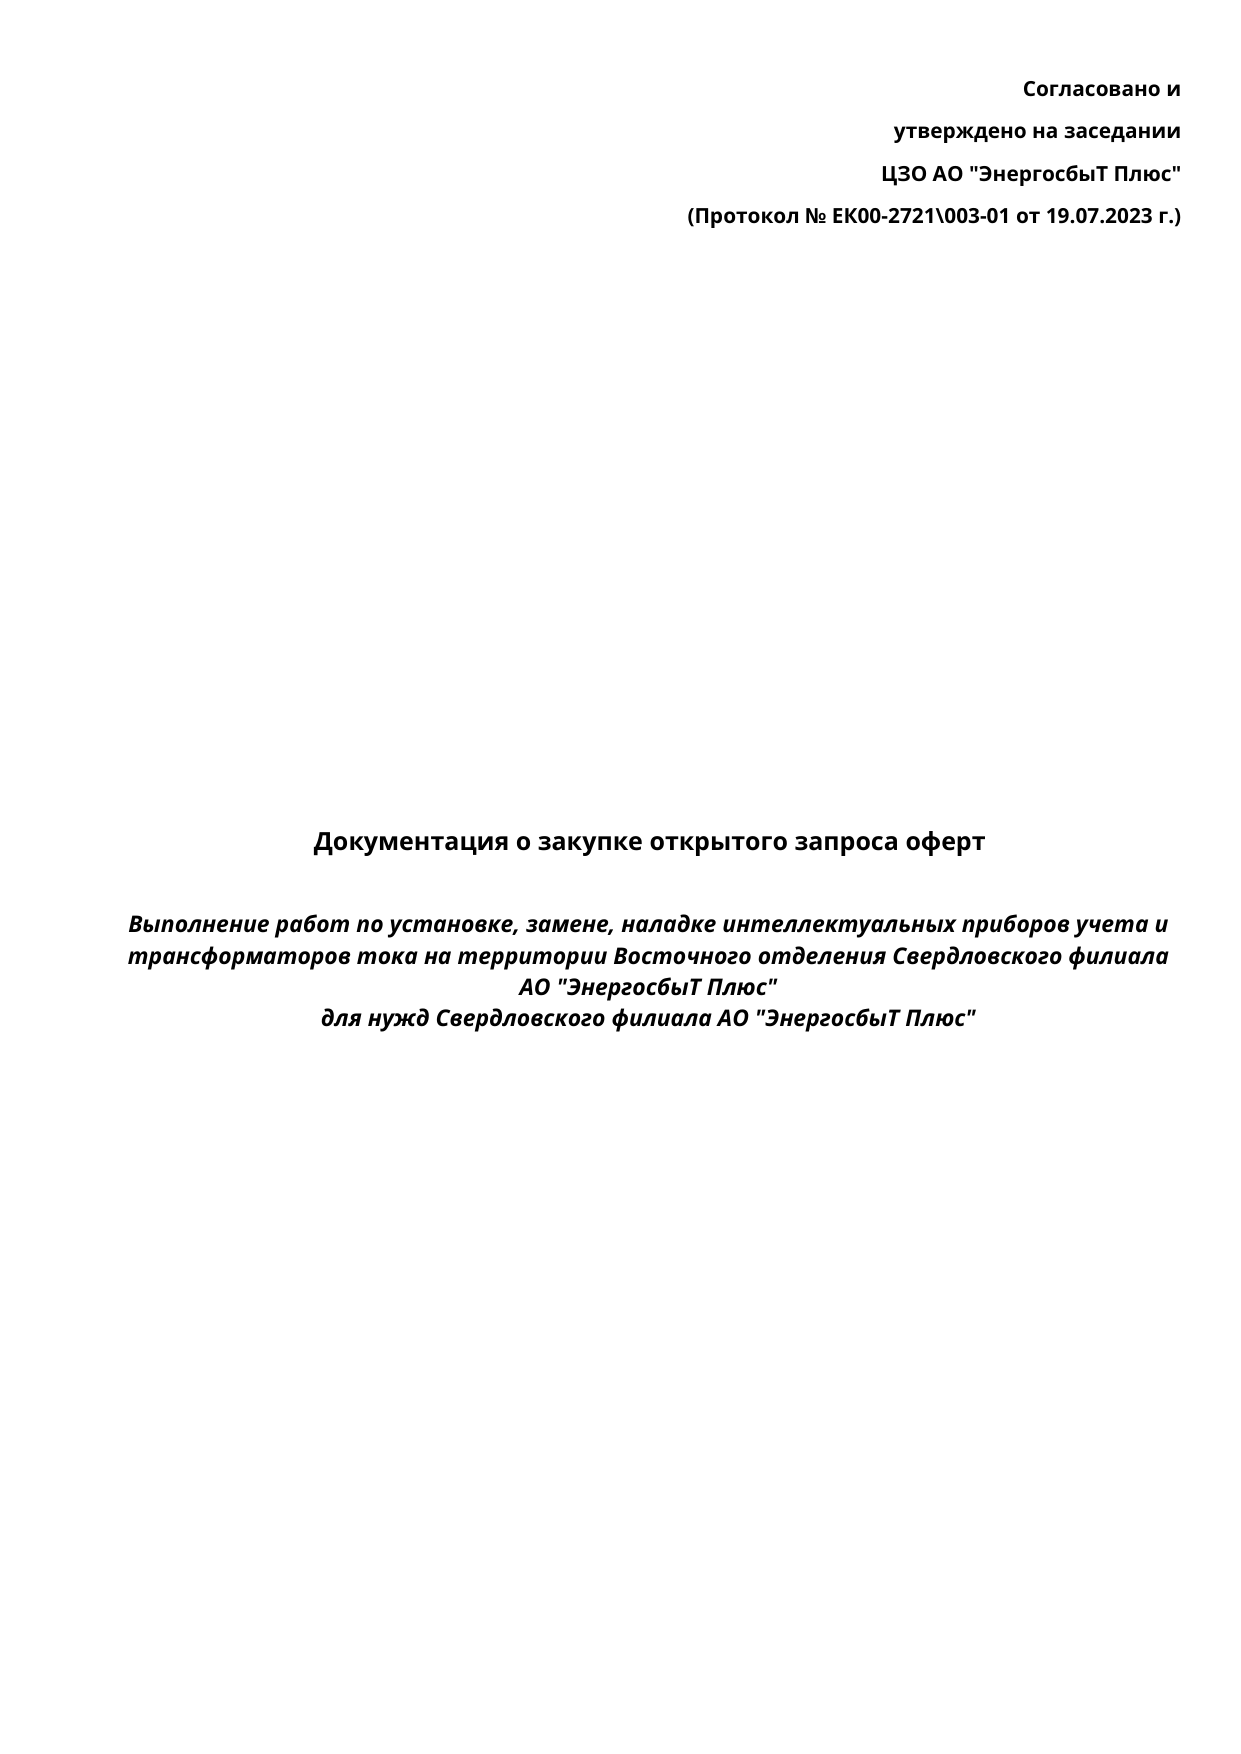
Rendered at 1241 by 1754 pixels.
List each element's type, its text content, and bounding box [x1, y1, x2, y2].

text (Протокол № ЕК00-2721\003-01 от 19.07.2023 г.) [474, 202, 1181, 230]
text Согласовано и [474, 74, 1181, 102]
text Выполнение работ по установке, замене, наладке интеллектуальных приборов учета и трансформаторов тока на территории Восточного отделения Свердловского филиала АО "ЭнергосбыТ Плюс" [118, 908, 1181, 1002]
text для нужд Свердловского филиала АО "ЭнергосбыТ Плюс" [118, 1002, 1181, 1033]
text ЦЗО АО "ЭнергосбыТ Плюс" [474, 159, 1181, 187]
text утверждено на заседании [474, 116, 1181, 145]
text Документация о закупке открытого запроса оферт [118, 823, 1181, 857]
